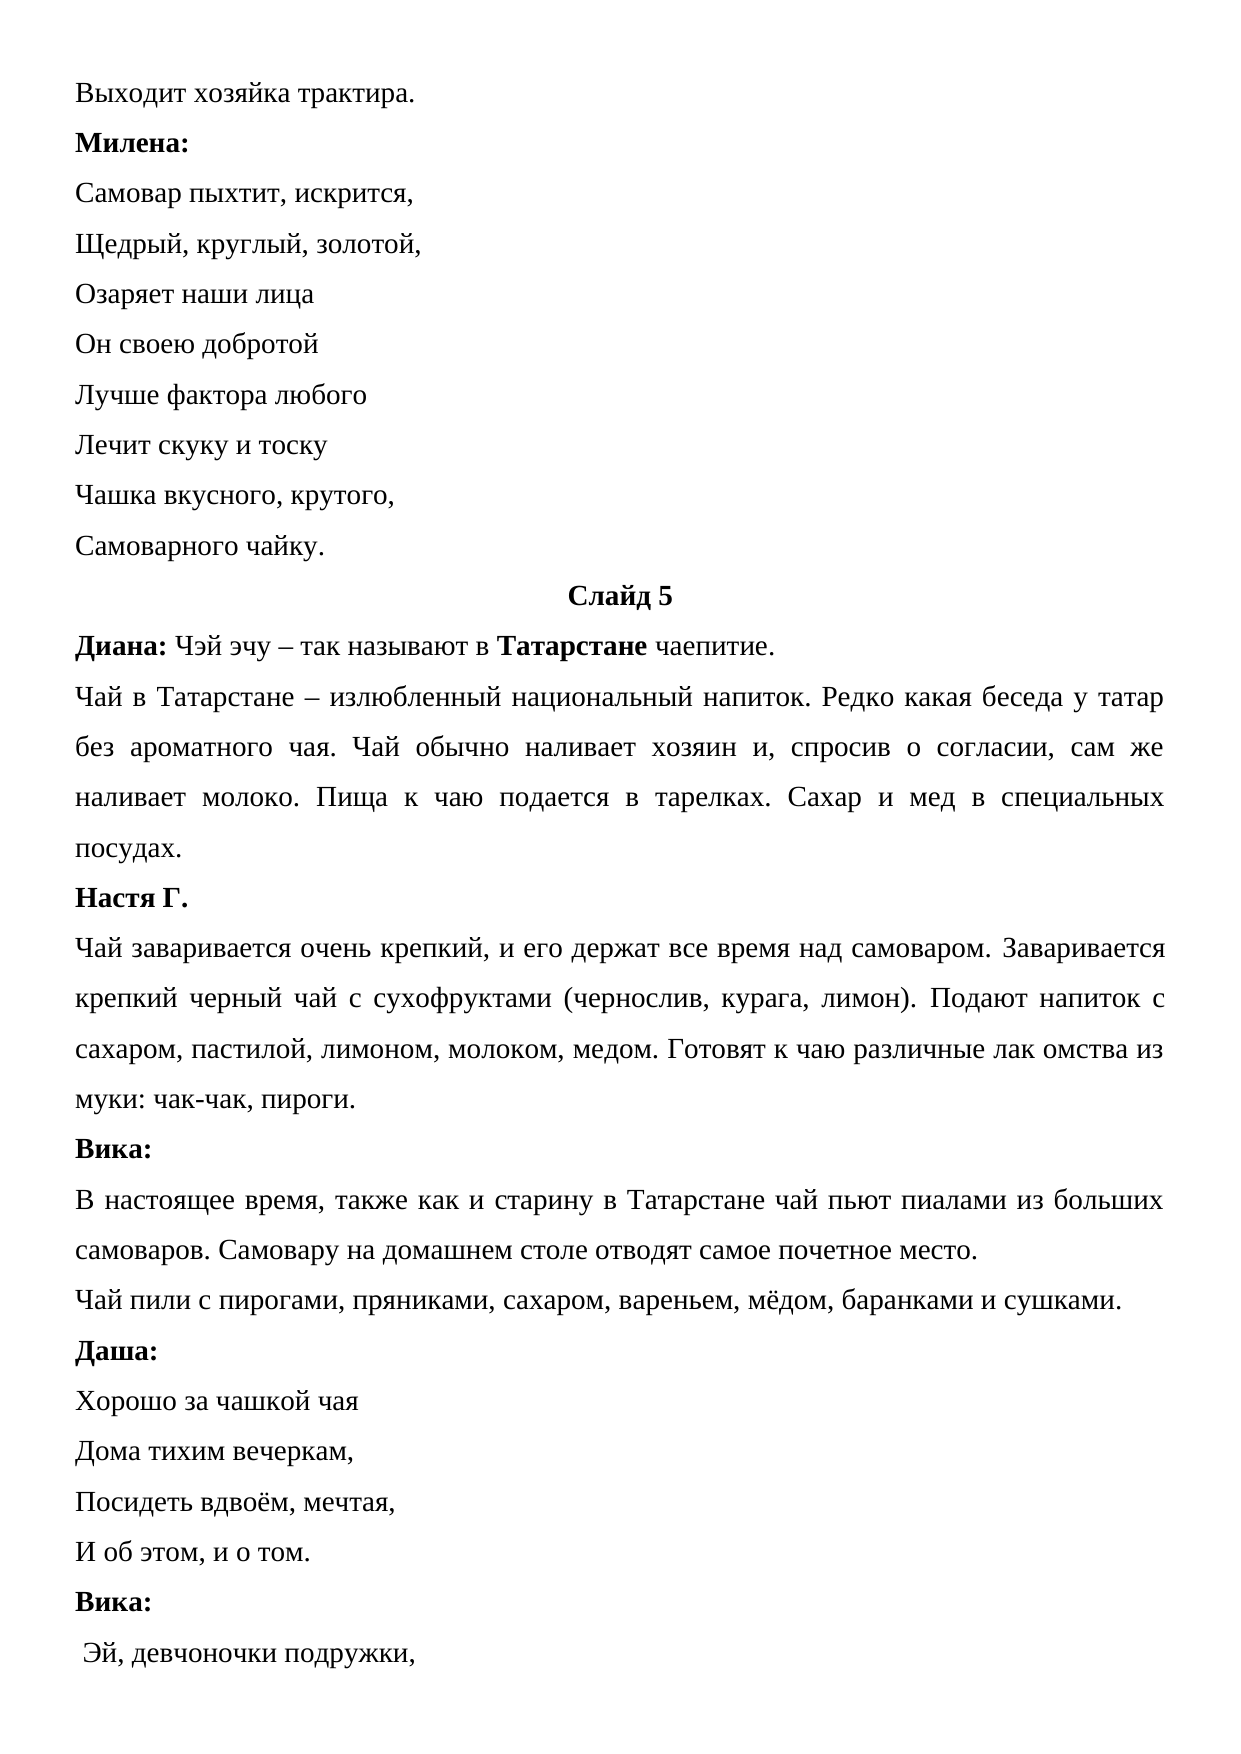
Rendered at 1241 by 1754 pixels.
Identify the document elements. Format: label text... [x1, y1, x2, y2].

text Лечит скуку и тоску [75, 427, 1165, 461]
text И об этом, и о том. [75, 1534, 1165, 1568]
text Самовар пыхтит, искрится, [75, 176, 1165, 209]
text Настя Г. [75, 880, 1165, 913]
text Чай пили с пирогами, пряниками, сахаром, вареньем, мёдом, баранками и сушками. [75, 1282, 1165, 1316]
text Милена: [75, 125, 1165, 159]
text Посидеть вдвоём, мечтая, [75, 1484, 1165, 1517]
text Он своею добротой [75, 327, 1165, 360]
text Щедрый, круглый, золотой, [75, 226, 1165, 259]
text В настоящее время, также как и старину в Татарстане чай пьют пиалами из больших самоваров. Самовару на домашнем столе отводят самое почетное место. [75, 1182, 1165, 1266]
text Озаряет наши лица [75, 276, 1165, 310]
text Диана: Чэй эчу – так называют в Татарстане чаепитие. [75, 628, 1165, 662]
text Чашка вкусного, крутого, [75, 477, 1165, 511]
text Чай в Татарстане – излюбленный национальный напиток. Редко какая беседа у татар без ароматного чая. Чай обычно наливает хозяин и, спросив о согласии, сам же наливает молоко. Пища к чаю подается в тарелках. Сахар и мед в специальных посудах. [75, 679, 1165, 863]
text Эй, девчоночки подружки, [75, 1635, 1165, 1668]
text Чай заваривается очень крепкий, и его держат все время над самоваром. Заваривается крепкий черный чай с сухофруктами (чернослив, курага, лимон). Подают напиток с сахаром, пастилой, лимоном, молоком, медом. Готовят к чаю различные лак омства из муки: чак-чак, пироги. [75, 930, 1165, 1115]
text Слайд 5 [75, 578, 1165, 612]
text Лучше фактора любого [75, 377, 1165, 410]
text Хорошо за чашкой чая [75, 1383, 1165, 1417]
text Дома тихим вечеркам, [75, 1433, 1165, 1467]
text Вика: [75, 1584, 1165, 1618]
text Самоварного чайку. [75, 528, 1165, 561]
text Даша: [75, 1333, 1165, 1366]
text Вика: [75, 1132, 1165, 1165]
text Выходит хозяйка трактира. [75, 75, 1165, 108]
